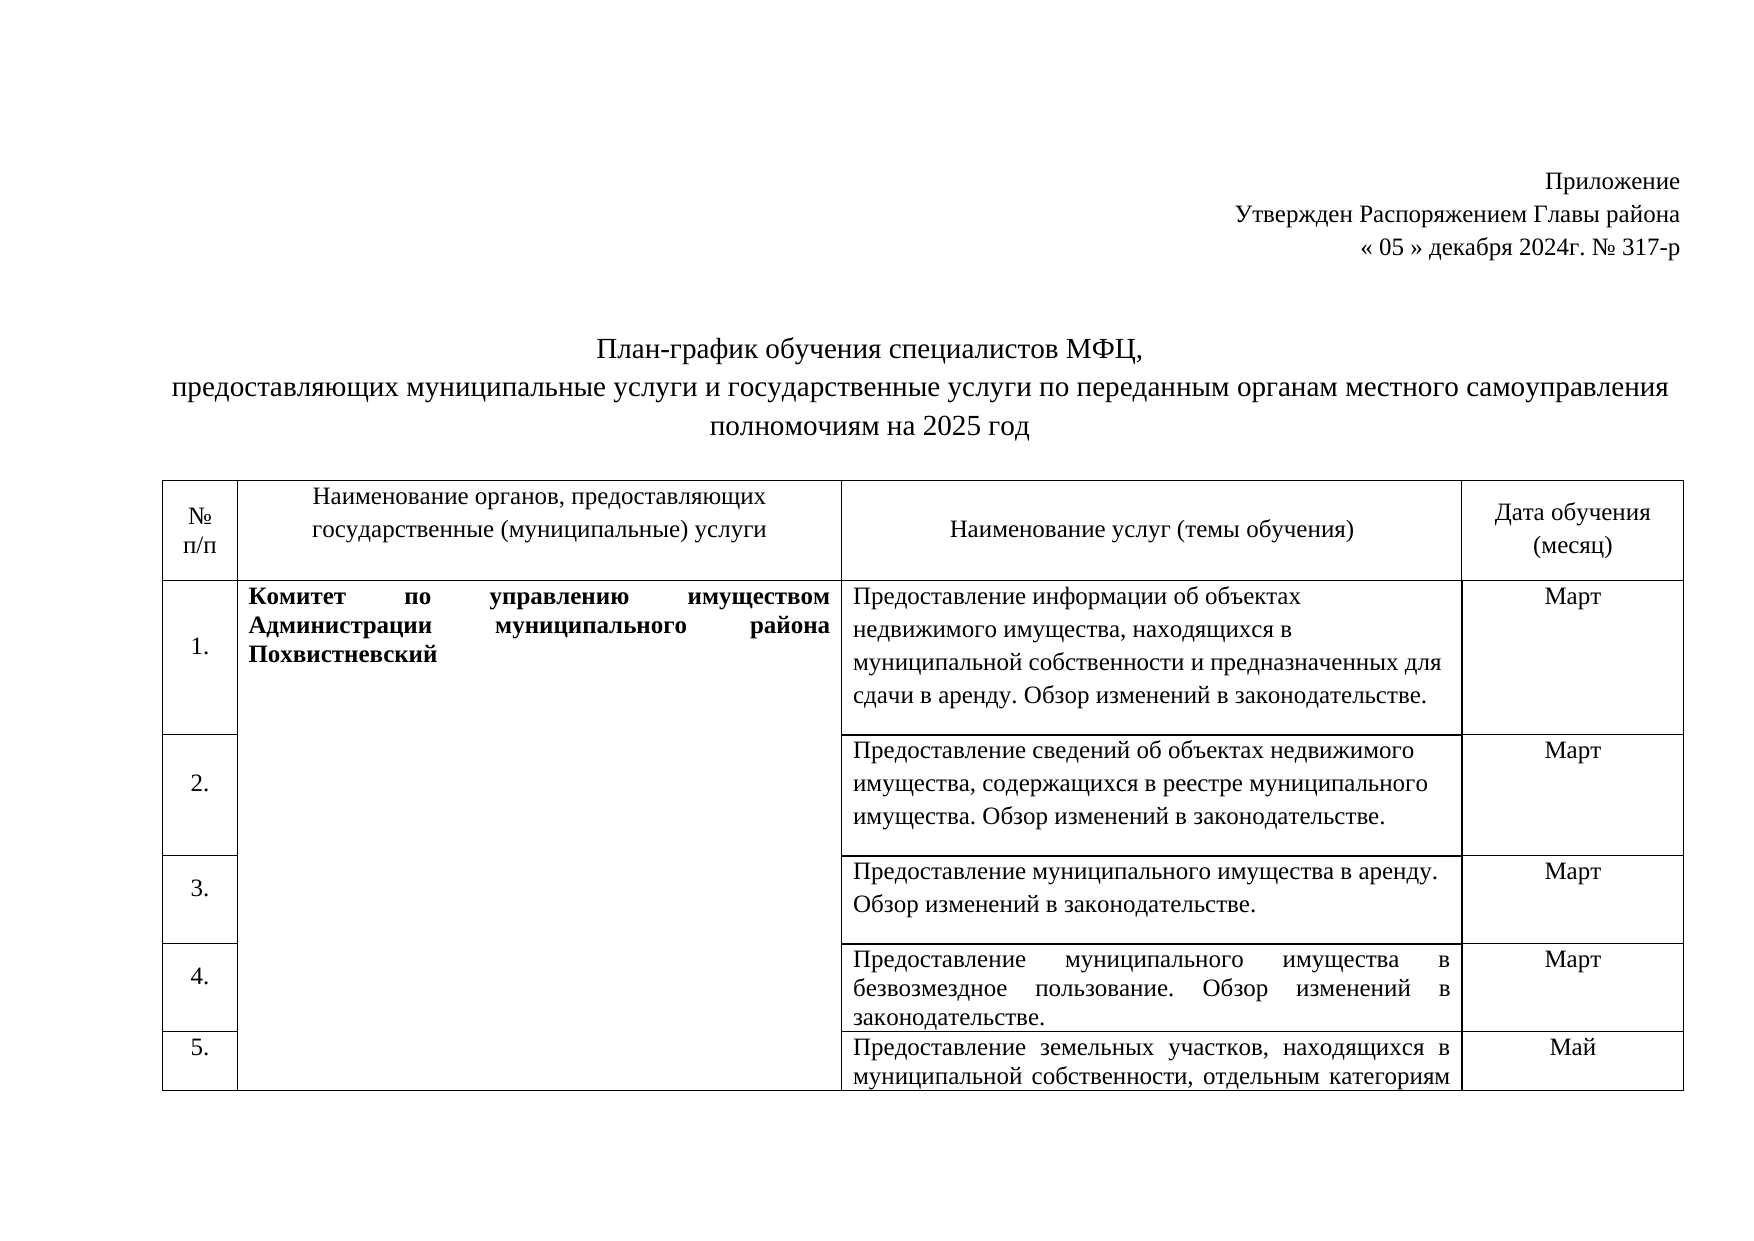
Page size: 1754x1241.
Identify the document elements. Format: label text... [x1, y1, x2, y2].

table_header Наименование услуг (темы обучения) [842, 481, 1461, 580]
table_header № п/п [163, 481, 237, 580]
table_cell Предоставление информации об объектах недвижимого имущества, находящихся в муниципальной собственности и предназначенных для сдачи в аренду. Обзор изменений в законодательстве. [842, 581, 1461, 734]
table_header Дата обучения (месяц) [1462, 481, 1683, 580]
table_cell 4. [163, 944, 237, 1031]
table_cell Предоставление муниципального имущества в безвозмездное пользование. Обзор изменений в законодательстве. [842, 945, 1461, 1031]
table_cell Предоставление муниципального имущества в аренду. Обзор изменений в законодательстве. [842, 857, 1461, 943]
table_cell Комитет по управлению имуществом Администрации муниципального района Похвистневский [238, 581, 841, 1090]
text Утвержден Распоряжением Главы района [59, 199, 1680, 228]
text Приложение [59, 166, 1680, 195]
table_cell 3. [163, 856, 237, 943]
table_cell Предоставление сведений об объектах недвижимого имущества, содержащихся в реестре муниципального имущества. Обзор изменений в законодательстве. [842, 736, 1461, 855]
table_cell 5. [163, 1032, 237, 1090]
table_cell Март [1463, 581, 1683, 734]
table_cell Март [1463, 856, 1683, 943]
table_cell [842, 1032, 1461, 1090]
text « 05 » декабря 2024г. № 317-р [59, 232, 1680, 261]
table_cell Март [1463, 944, 1683, 1031]
table_cell 2. [163, 735, 237, 855]
text План-график обучения специалистов МФЦ, [59, 331, 1680, 364]
table_cell Март [1463, 735, 1683, 855]
table_cell Май [1463, 1032, 1683, 1090]
table_cell 1. [163, 581, 237, 734]
text предоставляющих муниципальные услуги и государственные услуги по переданным органам местного самоуправления полномочиям на 2025 год [59, 369, 1680, 442]
table_header Наименование органов, предоставляющих государственные (муниципальные) услуги [238, 481, 841, 580]
